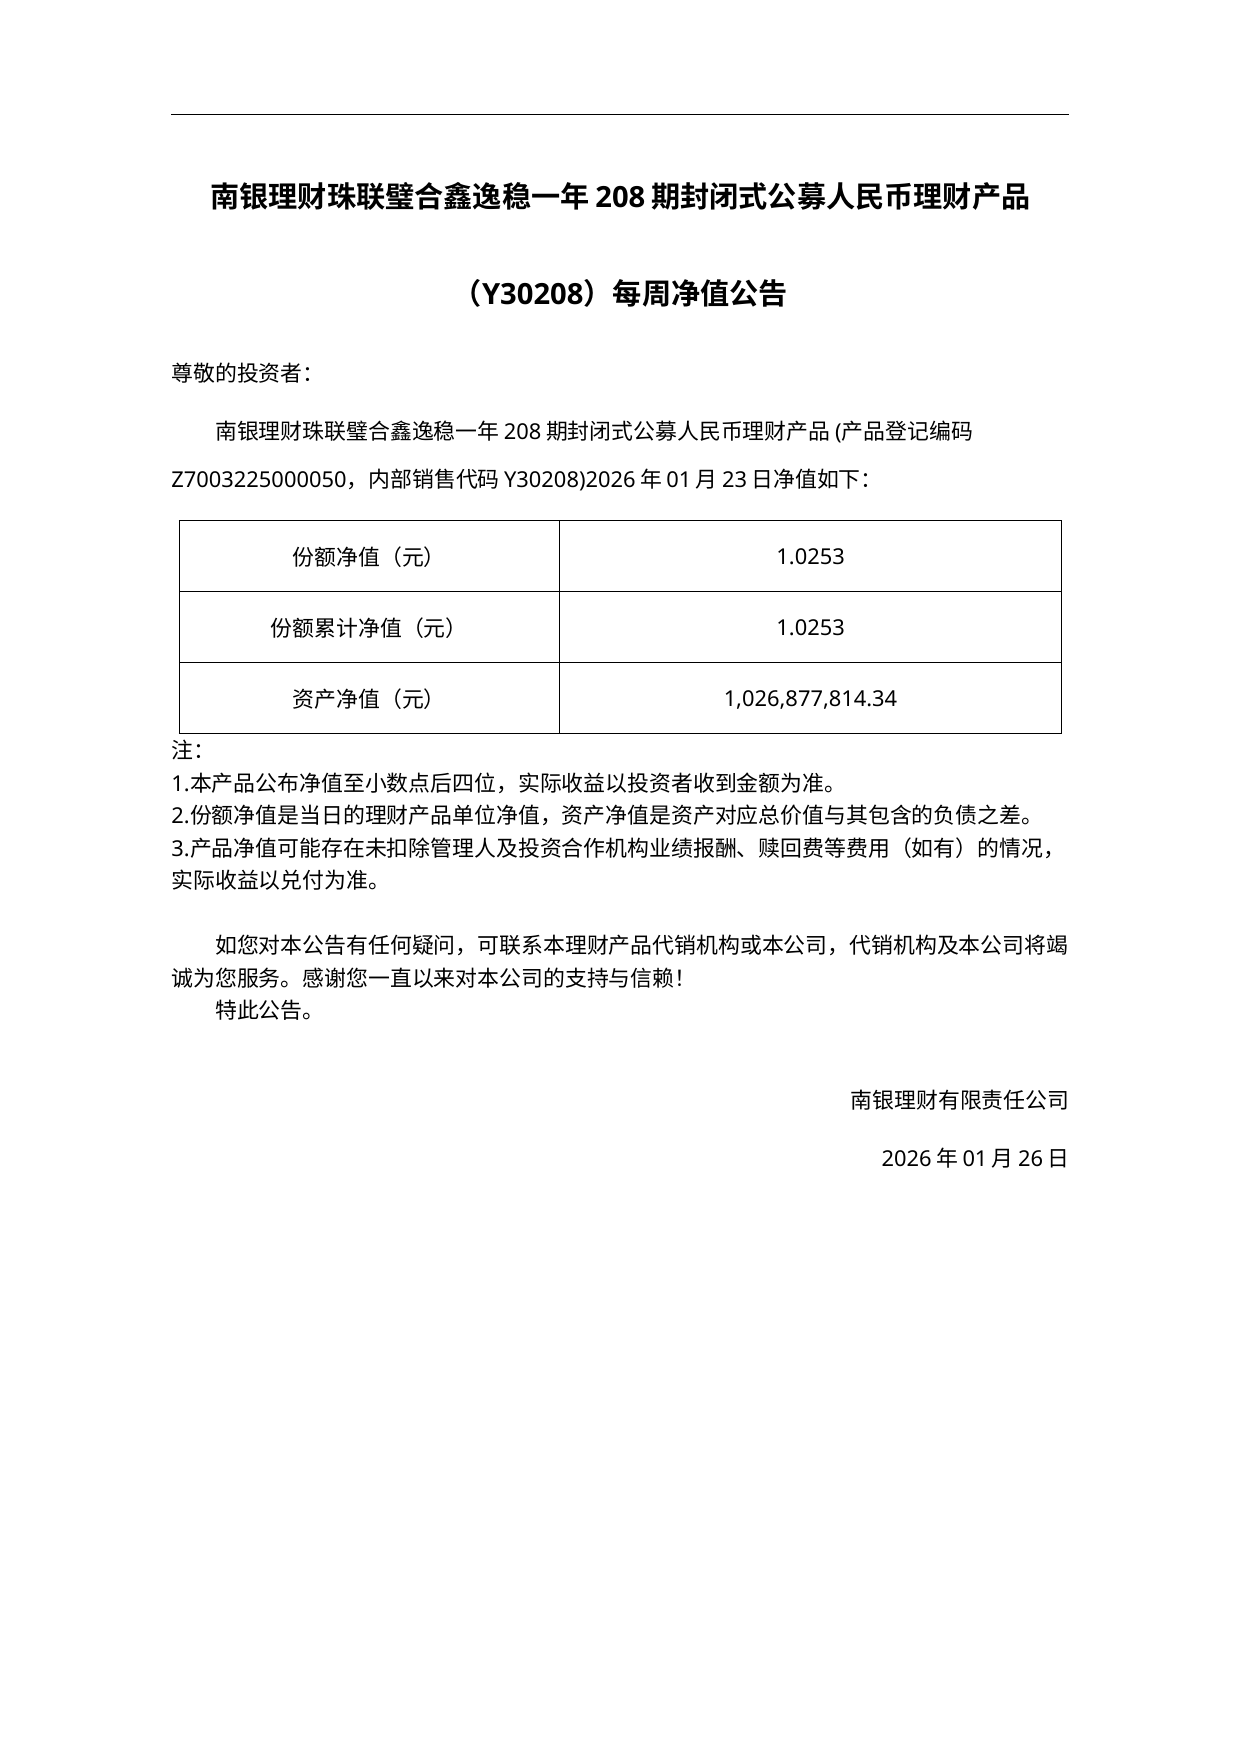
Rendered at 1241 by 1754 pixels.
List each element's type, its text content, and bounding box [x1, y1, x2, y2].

table_header 份额净值（元） [180, 521, 559, 591]
text 3.产品净值可能存在未扣除管理人及投资合作机构业绩报酬、赎回费等费用（如有）的情况，实际收益以兑付为准。 [171, 830, 1069, 895]
table_header 1.0253 [560, 521, 1061, 591]
table_cell 份额累计净值（元） [180, 592, 559, 662]
table_cell 1.0253 [560, 592, 1061, 662]
text 特此公告。 [171, 993, 1069, 1025]
text 注： [171, 733, 1069, 765]
text 2.份额净值是当日的理财产品单位净值，资产净值是资产对应总价值与其包含的负债之差。 [171, 798, 1069, 830]
text 2026年01月26日 [171, 1140, 1069, 1173]
text 南银理财珠联璧合鑫逸稳一年208期封闭式公募人民币理财产品（Y30208）每周净值公告 [171, 162, 1069, 324]
text 南银理财有限责任公司 [171, 1082, 1069, 1115]
text 南银理财珠联璧合鑫逸稳一年208期封闭式公募人民币理财产品 (产品登记编码Z7003225000050，内部销售代码Y30208)2026年01月23日净值如下： [171, 413, 1069, 494]
text 如您对本公告有任何疑问，可联系本理财产品代销机构或本公司，代销机构及本公司将竭诚为您服务。感谢您一直以来对本公司的支持与信赖！ [171, 928, 1069, 993]
text 尊敬的投资者： [171, 355, 1069, 388]
table_cell 资产净值（元） [180, 663, 559, 733]
table_cell 1,026,877,814.34 [560, 663, 1061, 733]
text 1.本产品公布净值至小数点后四位，实际收益以投资者收到金额为准。 [171, 765, 1069, 798]
